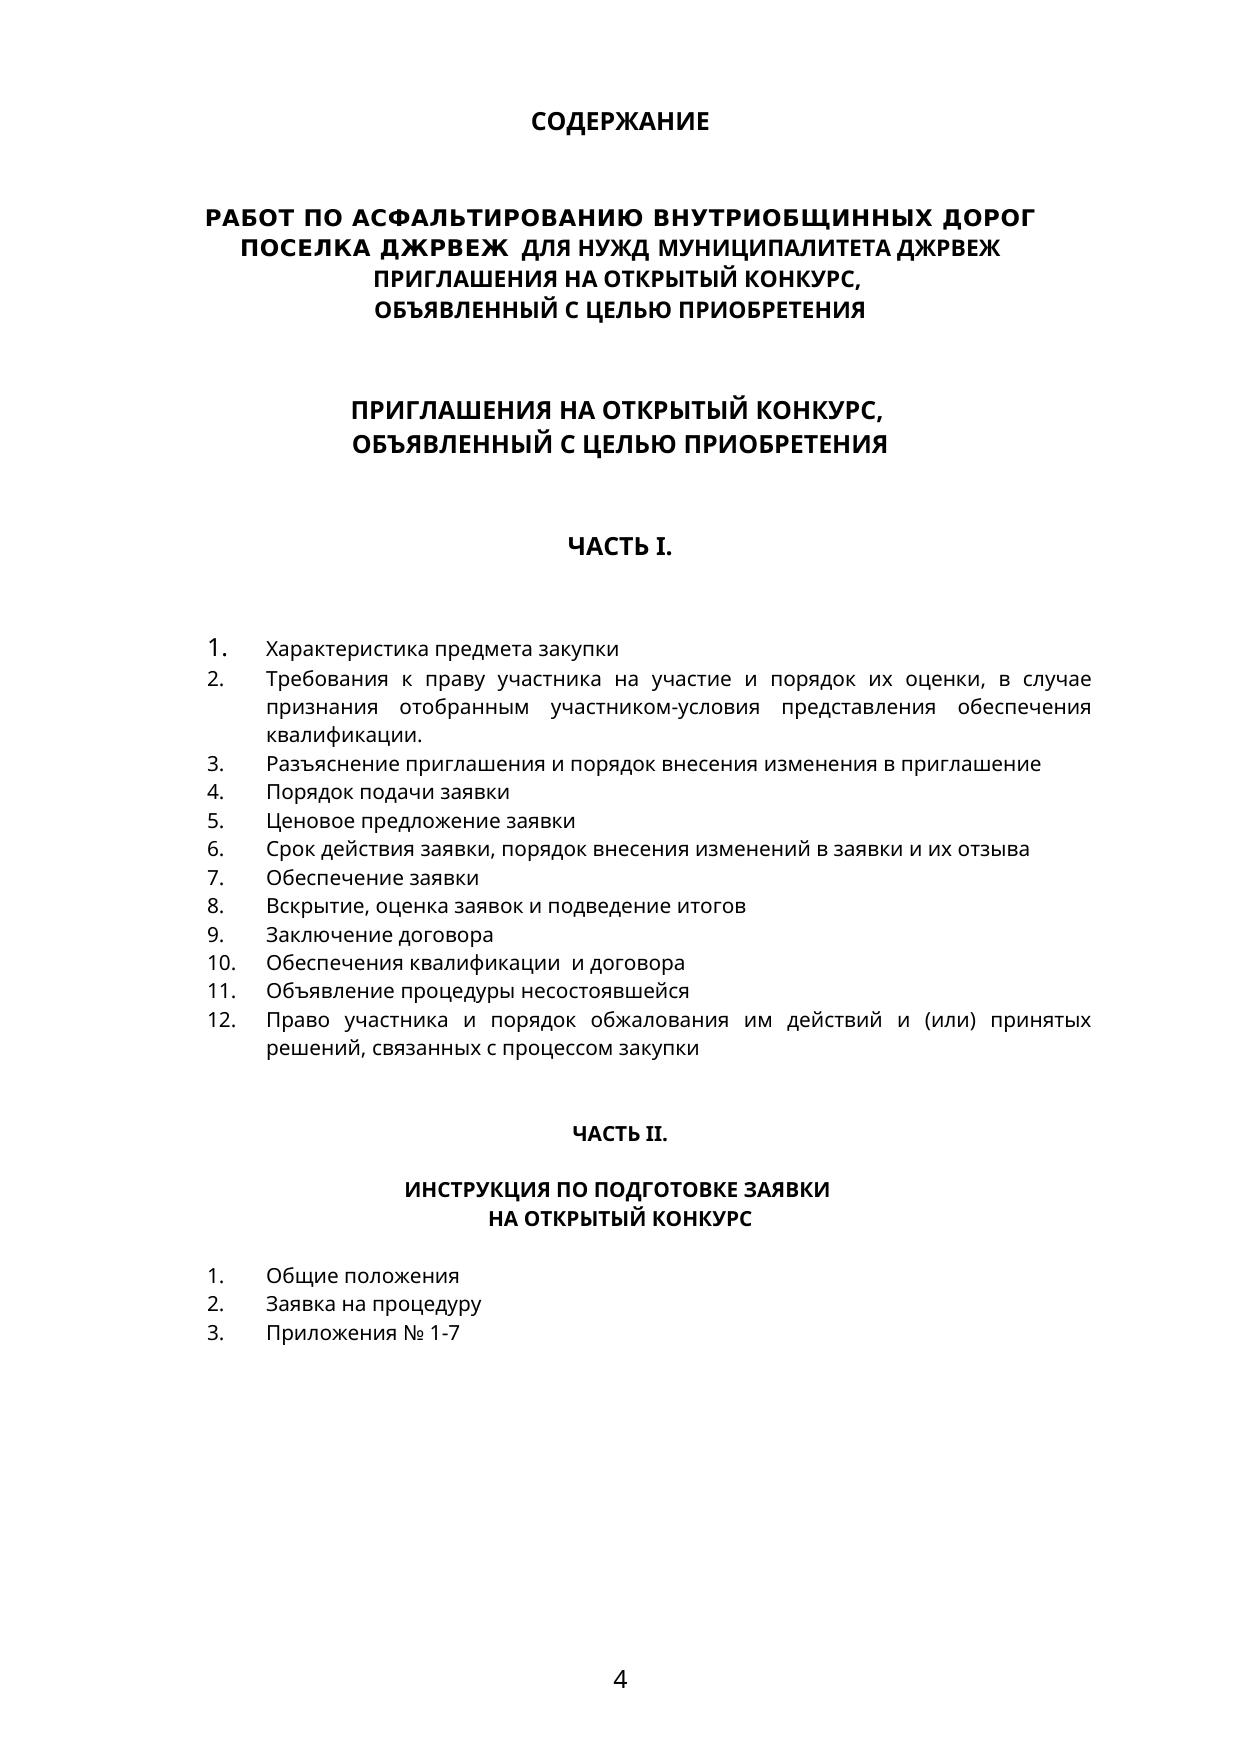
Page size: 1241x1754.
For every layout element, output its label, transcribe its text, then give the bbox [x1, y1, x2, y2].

text 1. Общие положения [207, 1261, 1092, 1289]
text РАБОТ ПО АСФАЛЬТИРОВАНИЮ ВНУТРИОБЩИННЫХ ДОРОГ ПОСЕЛКА ДЖРВЕЖ ДЛЯ НУЖД МУНИЦИПАЛИТЕТА ДЖРВЕЖ [148, 205, 1092, 263]
text 7. Обеспечение заявки [207, 863, 1092, 891]
text ПРИГЛАШЕНИЯ НА ОТКРЫТЫЙ КОНКУРС, ОБЪЯВЛЕННЫЙ С ЦЕЛЬЮ ПРИОБРЕТЕНИЯ [148, 393, 1092, 461]
text СОДЕРЖАНИЕ [148, 103, 1092, 137]
text 4. Порядок подачи заявки [207, 777, 1092, 806]
text 12. Право участника и порядок обжалования им действий и (или) принятых решений, связанных с процессом закупки [207, 1005, 1092, 1062]
text 8. Вскрытие, оценка заявок и подведение итогов [207, 891, 1092, 920]
text ЧАСТЬ I. [148, 528, 1092, 562]
text 3. Разъяснение приглашения и порядок внесения изменения в приглашение [207, 749, 1092, 777]
text 5. Ценовое предложение заявки [207, 806, 1092, 834]
text 3. Приложения № 1-7 [207, 1318, 1092, 1346]
text 9. Заключение договора [207, 920, 1092, 948]
text ПРИГЛАШЕНИЯ НА ОТКРЫТЫЙ КОНКУРС, ОБЪЯВЛЕННЫЙ С ЦЕЛЬЮ ПРИОБРЕТЕНИЯ [148, 263, 1092, 325]
text 2. Требования к праву участника на участие и порядок их оценки, в случае признания отобранным участником-условия представления обеспечения квалификации. [207, 664, 1092, 749]
text 2. Заявка на процедуру [207, 1289, 1092, 1318]
text 10. Обеспечения квалификации и договора [207, 948, 1092, 977]
text 6. Срок действия заявки, порядок внесения изменений в заявки и их отзыва [207, 834, 1092, 863]
text ИНСТРУКЦИЯ ПО ПОДГОТОВКЕ ЗАЯВКИ НА ОТКРЫТЫЙ КОНКУРС [148, 1176, 1092, 1232]
text 1. Характеристика предмета закупки [207, 630, 1092, 664]
text 11. Объявление процедуры несостоявшейся [207, 977, 1092, 1005]
text ЧАСТЬ II. [148, 1119, 1092, 1147]
